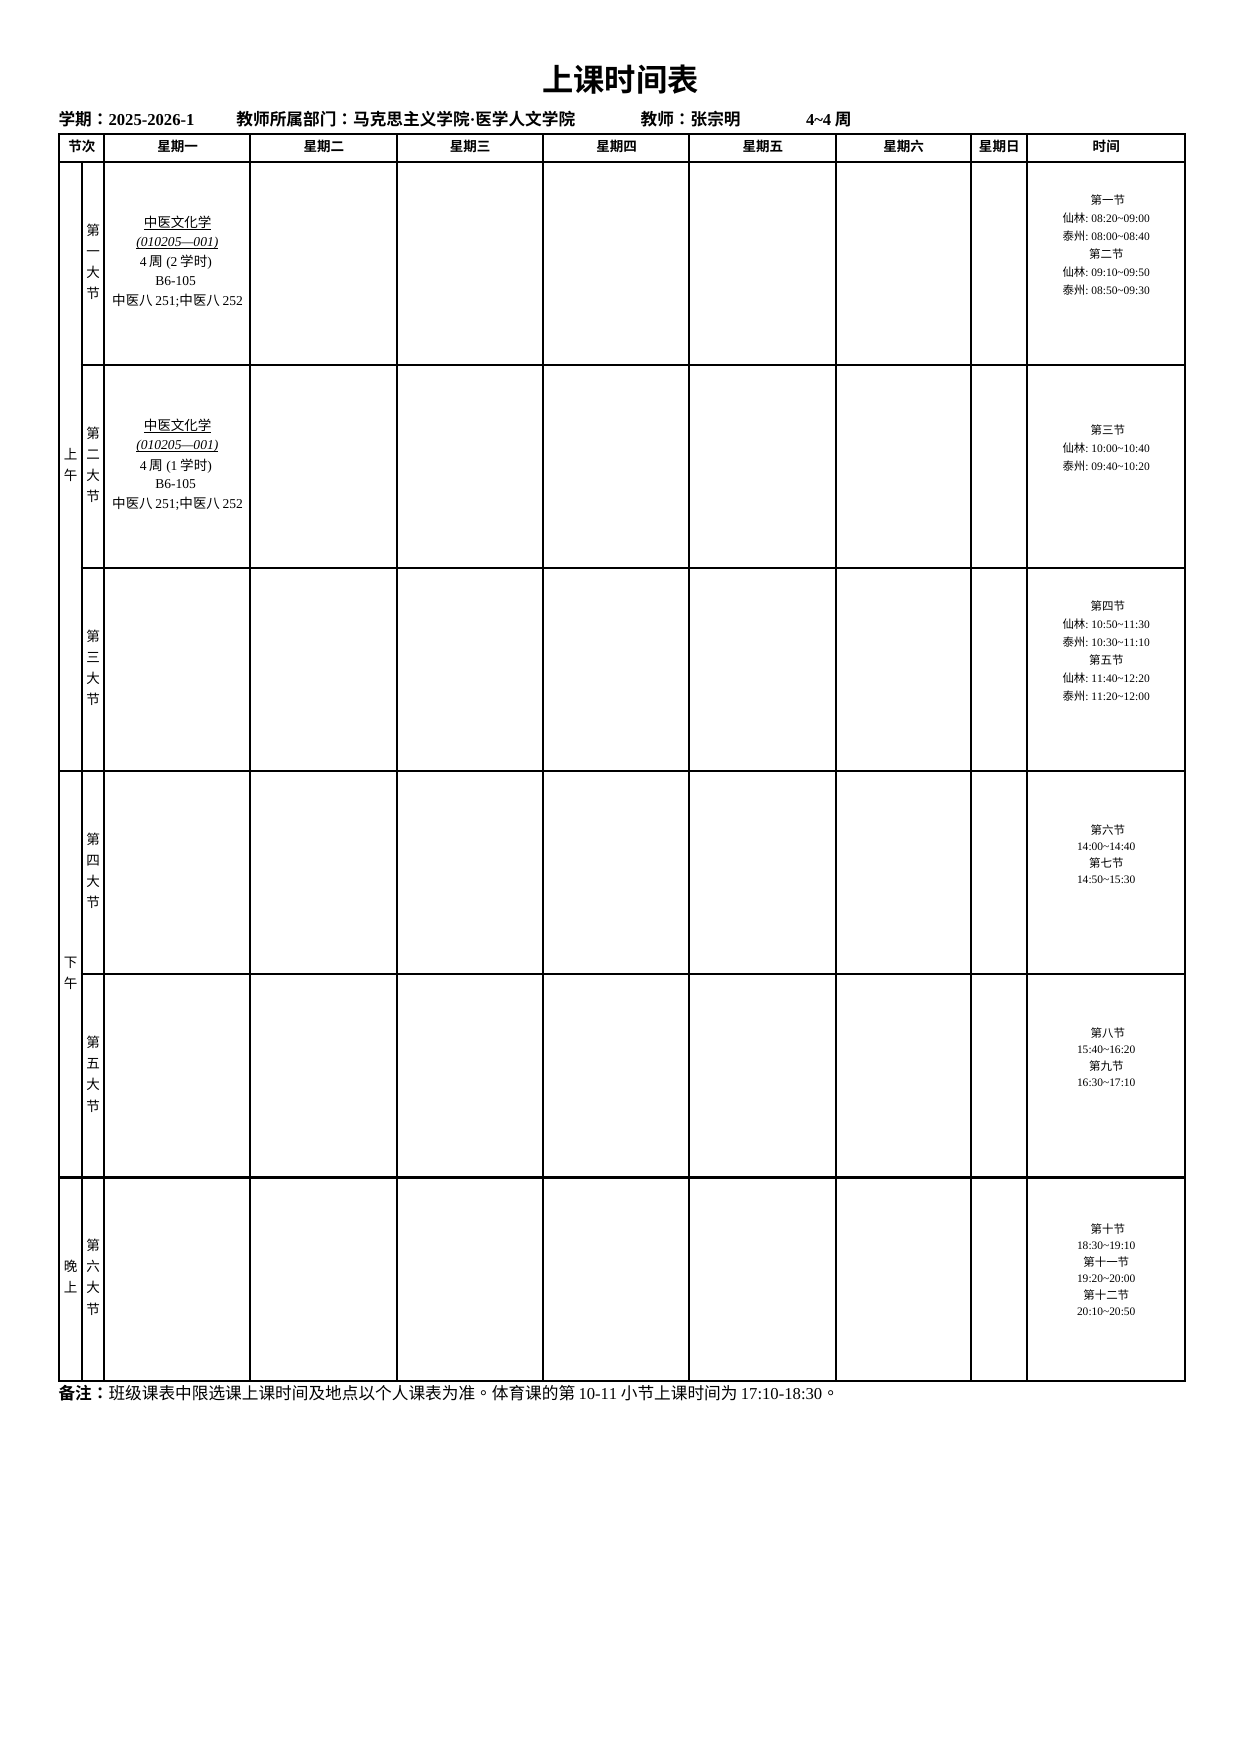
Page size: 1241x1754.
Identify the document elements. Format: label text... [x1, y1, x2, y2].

table_cell 上午 [60, 163, 81, 770]
table_cell [544, 163, 688, 364]
table_cell [690, 366, 835, 567]
table_cell [251, 163, 396, 364]
table_cell [837, 975, 970, 1176]
table_cell [690, 569, 835, 770]
table_header 星期四 [544, 135, 688, 161]
text 上课时间表 [58, 58, 1182, 101]
table_cell [251, 1179, 396, 1379]
table_cell 第四节 仙林: 10:50~11:30 泰州: 10:30~11:10 第五节 仙林: 11:40~12:20 泰州: 11:20~12:00 [1028, 569, 1184, 770]
table_cell 第二大节 [83, 366, 103, 567]
table_cell [398, 1179, 542, 1379]
table_header 节次 [60, 135, 103, 161]
table_header 星期二 [251, 135, 396, 161]
table_cell [837, 569, 970, 770]
table_header 星期五 [690, 135, 835, 161]
table_cell [972, 1179, 1026, 1379]
table_cell 中医文化学 (010205—001) 4周 (2学时) B6-105 中医八251;中医八252 [105, 163, 249, 364]
table_header 时间 [1028, 135, 1184, 161]
table_cell [251, 772, 396, 973]
table_cell 中医文化学 (010205—001) 4周 (1学时) B6-105 中医八251;中医八252 [105, 366, 249, 567]
table_cell [690, 163, 835, 364]
table_cell 第五大节 [83, 975, 103, 1176]
table_cell 第六大节 [83, 1179, 103, 1379]
table_cell [105, 975, 249, 1176]
table_cell [398, 366, 542, 567]
table_cell [105, 772, 249, 973]
table_cell [972, 975, 1026, 1176]
table_cell [690, 1179, 835, 1379]
table_header 星期三 [398, 135, 542, 161]
table_cell 第一大节 [83, 163, 103, 364]
table_cell [690, 772, 835, 973]
table_cell 第一节 仙林: 08:20~09:00 泰州: 08:00~08:40 第二节 仙林: 09:10~09:50 泰州: 08:50~09:30 [1028, 163, 1184, 364]
table_cell [105, 1179, 249, 1379]
table_cell [972, 366, 1026, 567]
table_cell [837, 772, 970, 973]
table_header 星期日 [972, 135, 1026, 161]
table_cell [398, 772, 542, 973]
table_cell [972, 163, 1026, 364]
table_cell [544, 1179, 688, 1379]
table_cell 第四大节 [83, 772, 103, 973]
table_cell [972, 772, 1026, 973]
table_cell [544, 366, 688, 567]
table_cell 第六节 14:00~14:40 第七节 14:50~15:30 [1028, 772, 1184, 973]
table_cell [398, 975, 542, 1176]
table_cell [398, 569, 542, 770]
table_cell 晚上 [60, 1179, 81, 1379]
table_cell [398, 163, 542, 364]
table_cell [544, 772, 688, 973]
table_header 星期六 [837, 135, 970, 161]
table_cell [837, 1179, 970, 1379]
table_cell [251, 366, 396, 567]
table_cell [972, 569, 1026, 770]
text 备注：班级课表中限选课上课时间及地点以个人课表为准。体育课的第10-11小节上课时间为17:10-18:30。 [58, 1382, 1182, 1404]
table_cell 第三大节 [83, 569, 103, 770]
text 学期：2025-2026-1 教师所属部门：马克思主义学院·医学人文学院 教师：张宗明 4~4周 [58, 107, 1182, 130]
table_cell 第三节 仙林: 10:00~10:40 泰州: 09:40~10:20 [1028, 366, 1184, 567]
table_header 星期一 [105, 135, 249, 161]
table_cell [544, 569, 688, 770]
table_cell [251, 975, 396, 1176]
table_cell [544, 975, 688, 1176]
table_cell [105, 569, 249, 770]
table_cell [837, 163, 970, 364]
table_cell [251, 569, 396, 770]
table_cell [837, 366, 970, 567]
table_cell 第十节 18:30~19:10 第十一节 19:20~20:00 第十二节 20:10~20:50 [1028, 1179, 1184, 1379]
table_cell 第八节 15:40~16:20 第九节 16:30~17:10 [1028, 975, 1184, 1176]
table_cell [690, 975, 835, 1176]
table_cell 下午 [60, 772, 81, 1176]
